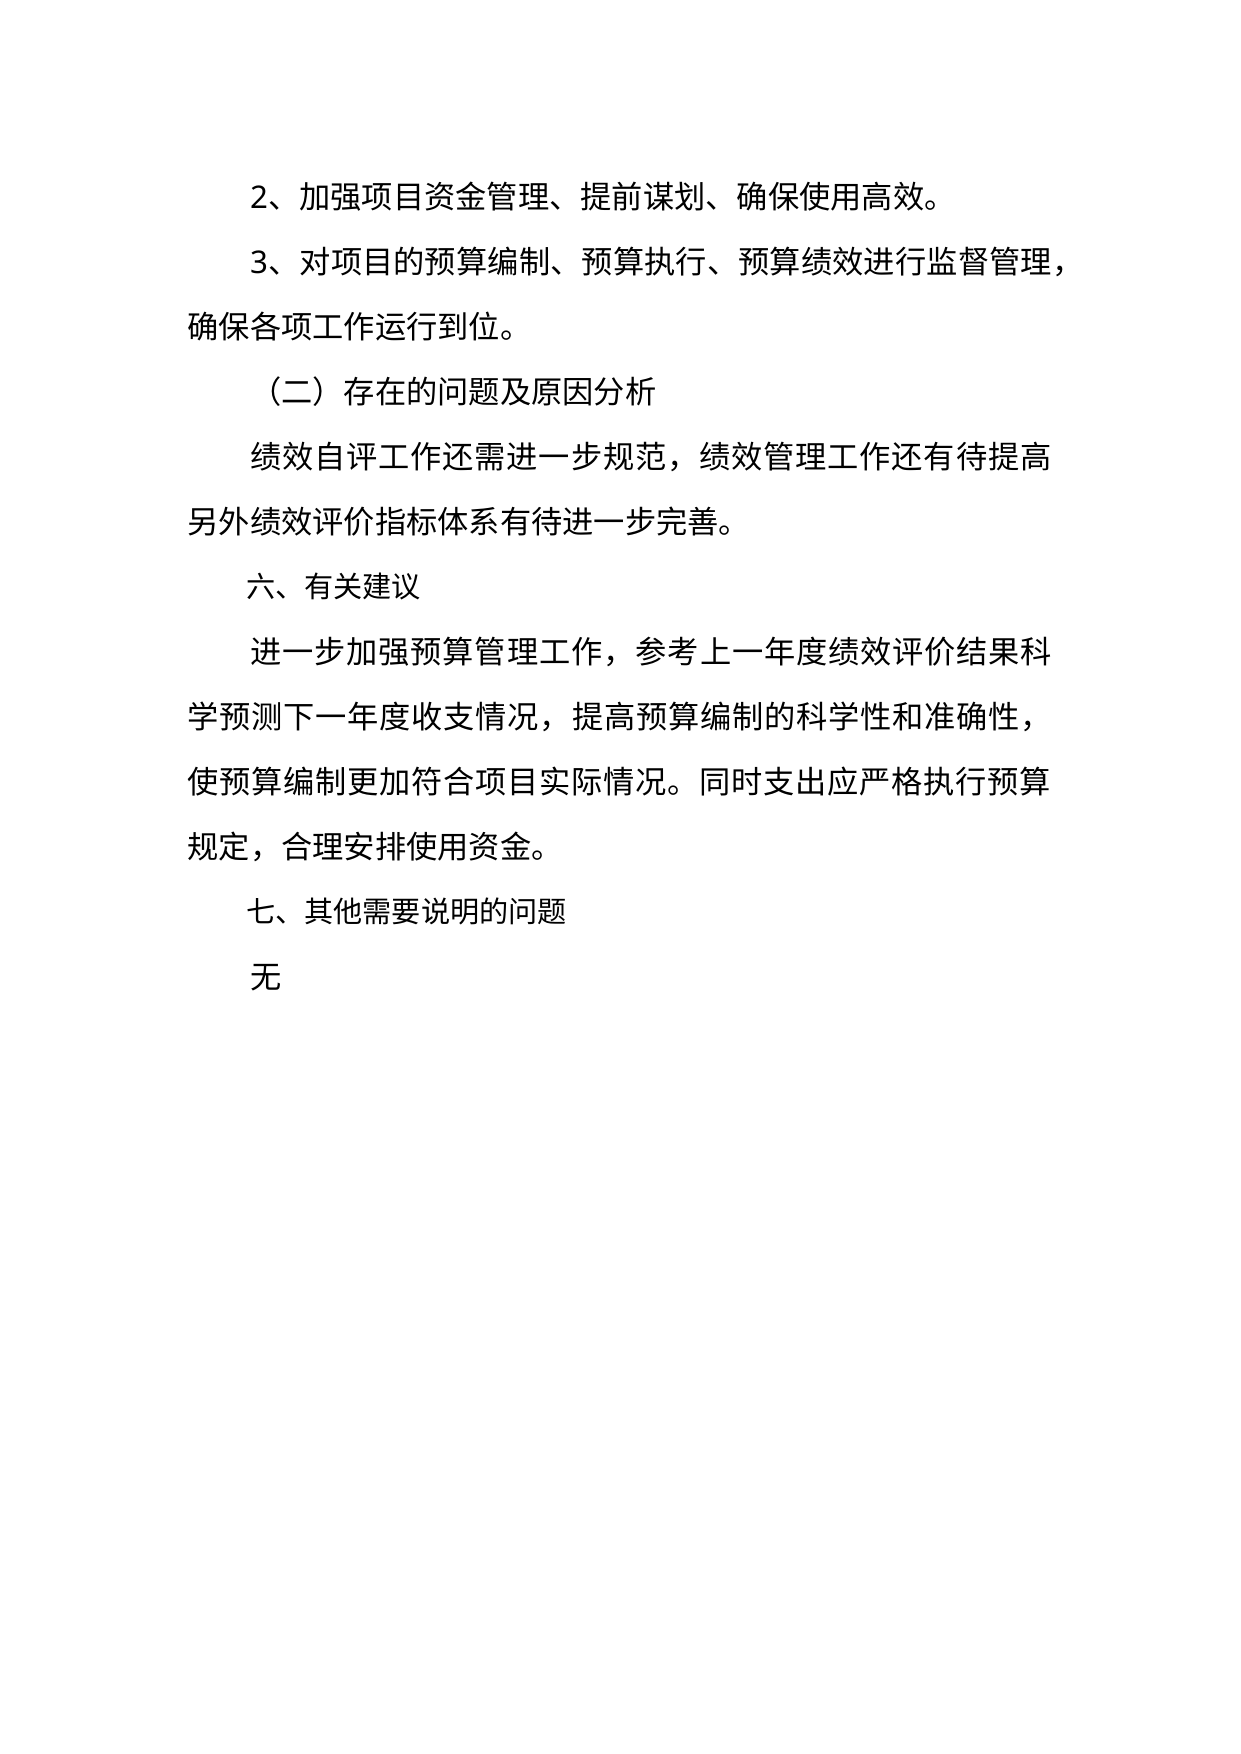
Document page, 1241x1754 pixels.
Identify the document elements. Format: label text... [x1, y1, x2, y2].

text 3、对项目的预算编制、预算执行、预算绩效进行监督管理，确保各项工作运行到位。 [187, 227, 1053, 357]
text 进一步加强预算管理工作，参考上一年度绩效评价结果科学预测下一年度收支情况，提高预算编制的科学性和准确性，使预算编制更加符合项目实际情况。同时支出应严格执行预算规定，合理安排使用资金。 [187, 617, 1053, 877]
list 其他需要说明的问题 [187, 877, 1053, 942]
text （二）存在的问题及原因分析 [187, 357, 1053, 422]
list 有关建议 [187, 552, 1053, 617]
text 绩效自评工作还需进一步规范，绩效管理工作还有待提高。另外绩效评价指标体系有待进一步完善。 [187, 422, 1053, 552]
text 2、加强项目资金管理、提前谋划、确保使用高效。 [187, 162, 1053, 227]
text 无 [187, 942, 1053, 1007]
